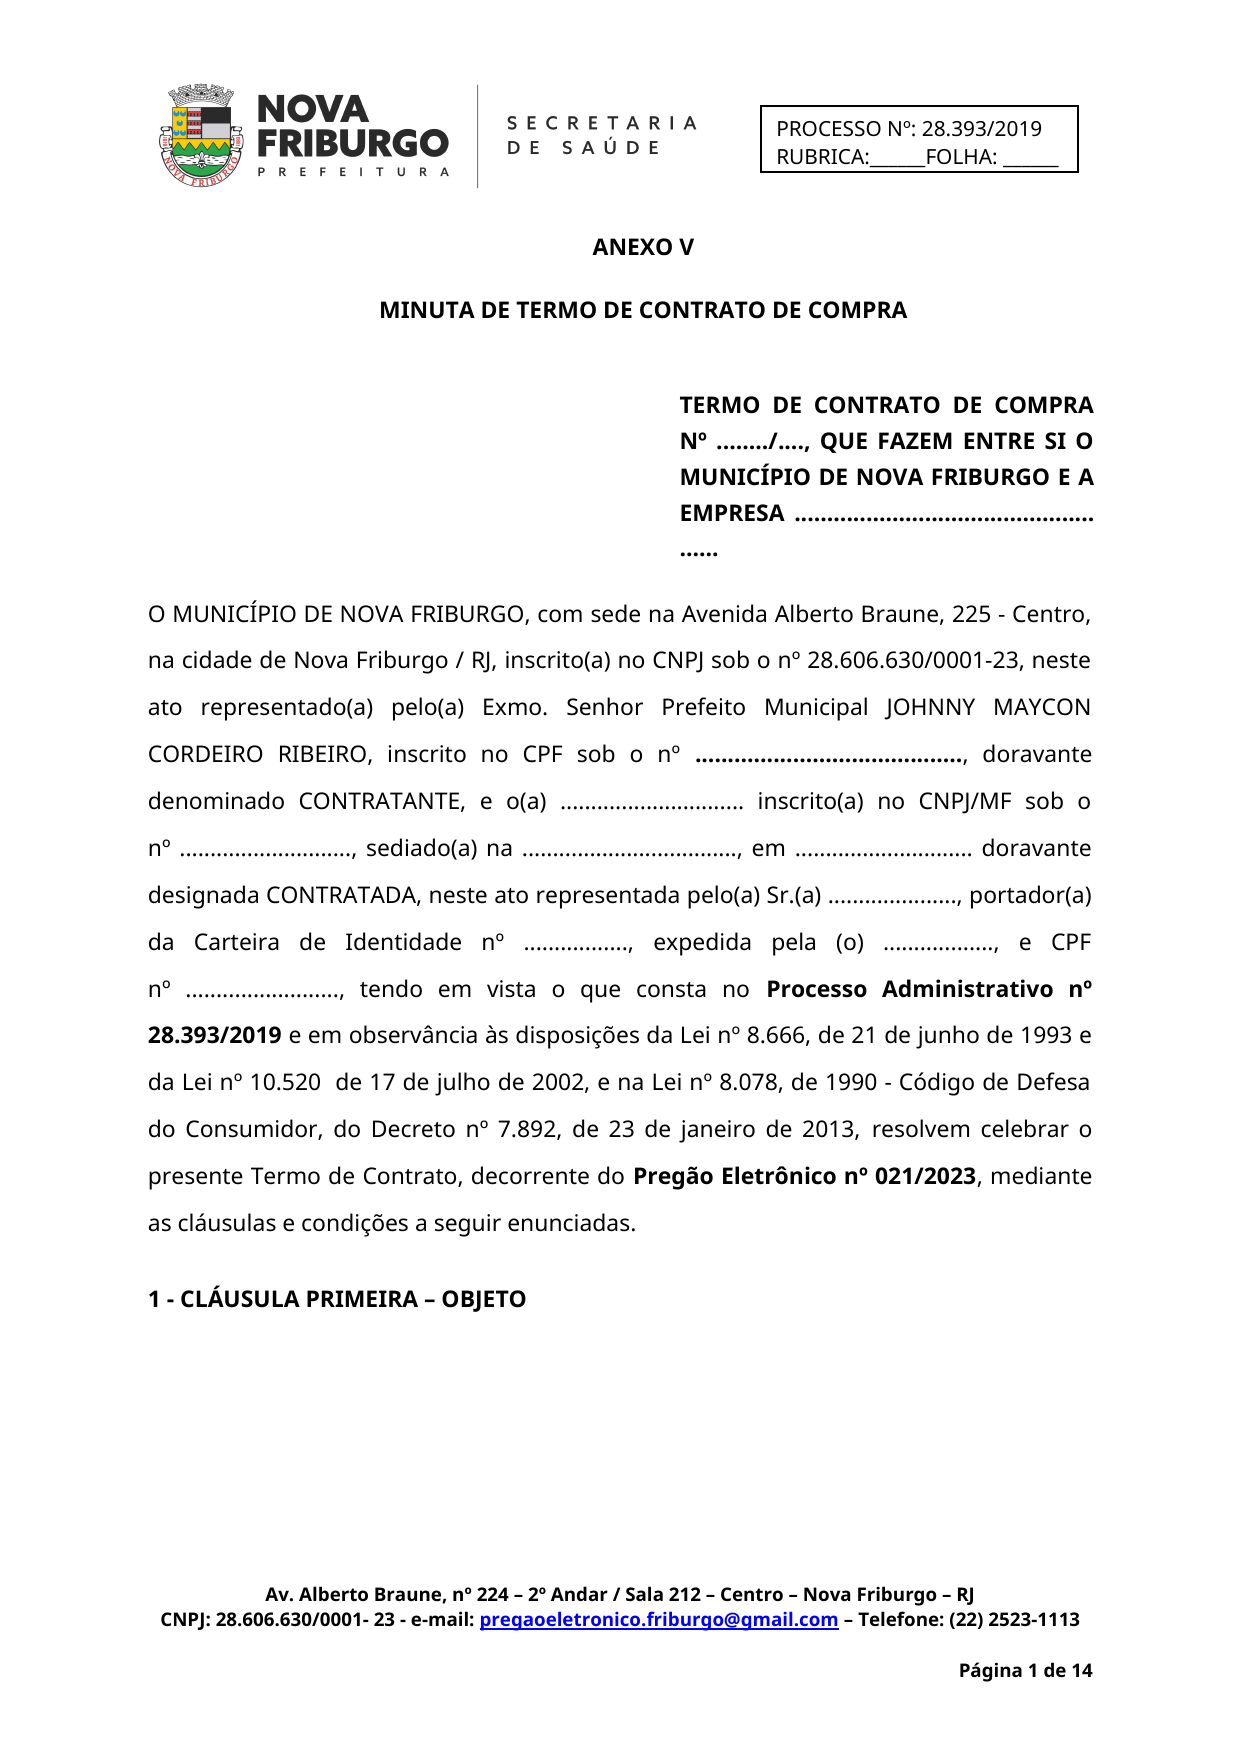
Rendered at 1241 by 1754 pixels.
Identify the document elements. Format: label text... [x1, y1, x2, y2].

picture [147, 75, 712, 200]
text TERMO DE CONTRATO DE COMPRA Nº ......../...., QUE FAZEM ENTRE SI O MUNICÍPIO DE NOVA FRIBURGO E A EMPRESA .................................................... [679, 389, 1094, 564]
text ANEXO V [192, 231, 1094, 262]
text O MUNICÍPIO DE NOVA FRIBURGO, com sede na Avenida Alberto Braune, 225 - Centro, na cidade de Nova Friburgo / RJ, inscrito(a) no CNPJ sob o nº 28.606.630/0001-23, neste ato representado(a) pelo(a) Exmo. Senhor Prefeito Municipal JOHNNY MAYCON CORDEIRO RIBEIRO, inscrito no CPF sob o nº ........................................., doravante denominado CONTRATANTE, e o(a) .............................. inscrito(a) no CNPJ/MF sob o nº ............................, sediado(a) na ..................................., em ............................. doravante designada CONTRATADA, neste ato representada pelo(a) Sr.(a) ....................., portador(a) da Carteira de Identidade nº ................., expedida pela (o) .................., e CPF nº ........................., tendo em vista o que consta no Processo Administrativo nº 28.393/2019 e em observância às disposições da Lei nº 8.666, de 21 de junho de 1993 e da Lei nº 10.520 de 17 de julho de 2002, e na Lei nº 8.078, de 1990 - Código de Defesa do Consumidor, do Decreto nº 7.892, de 23 de janeiro de 2013, resolvem celebrar o presente Termo de Contrato, decorrente do Pregão Eletrônico nº 021/2023, mediante as cláusulas e condições a seguir enunciadas. [148, 597, 1092, 1238]
text 1 - CLÁUSULA PRIMEIRA – OBJETO [148, 1283, 1092, 1314]
text MINUTA DE TERMO DE CONTRATO DE COMPRA [192, 294, 1094, 325]
